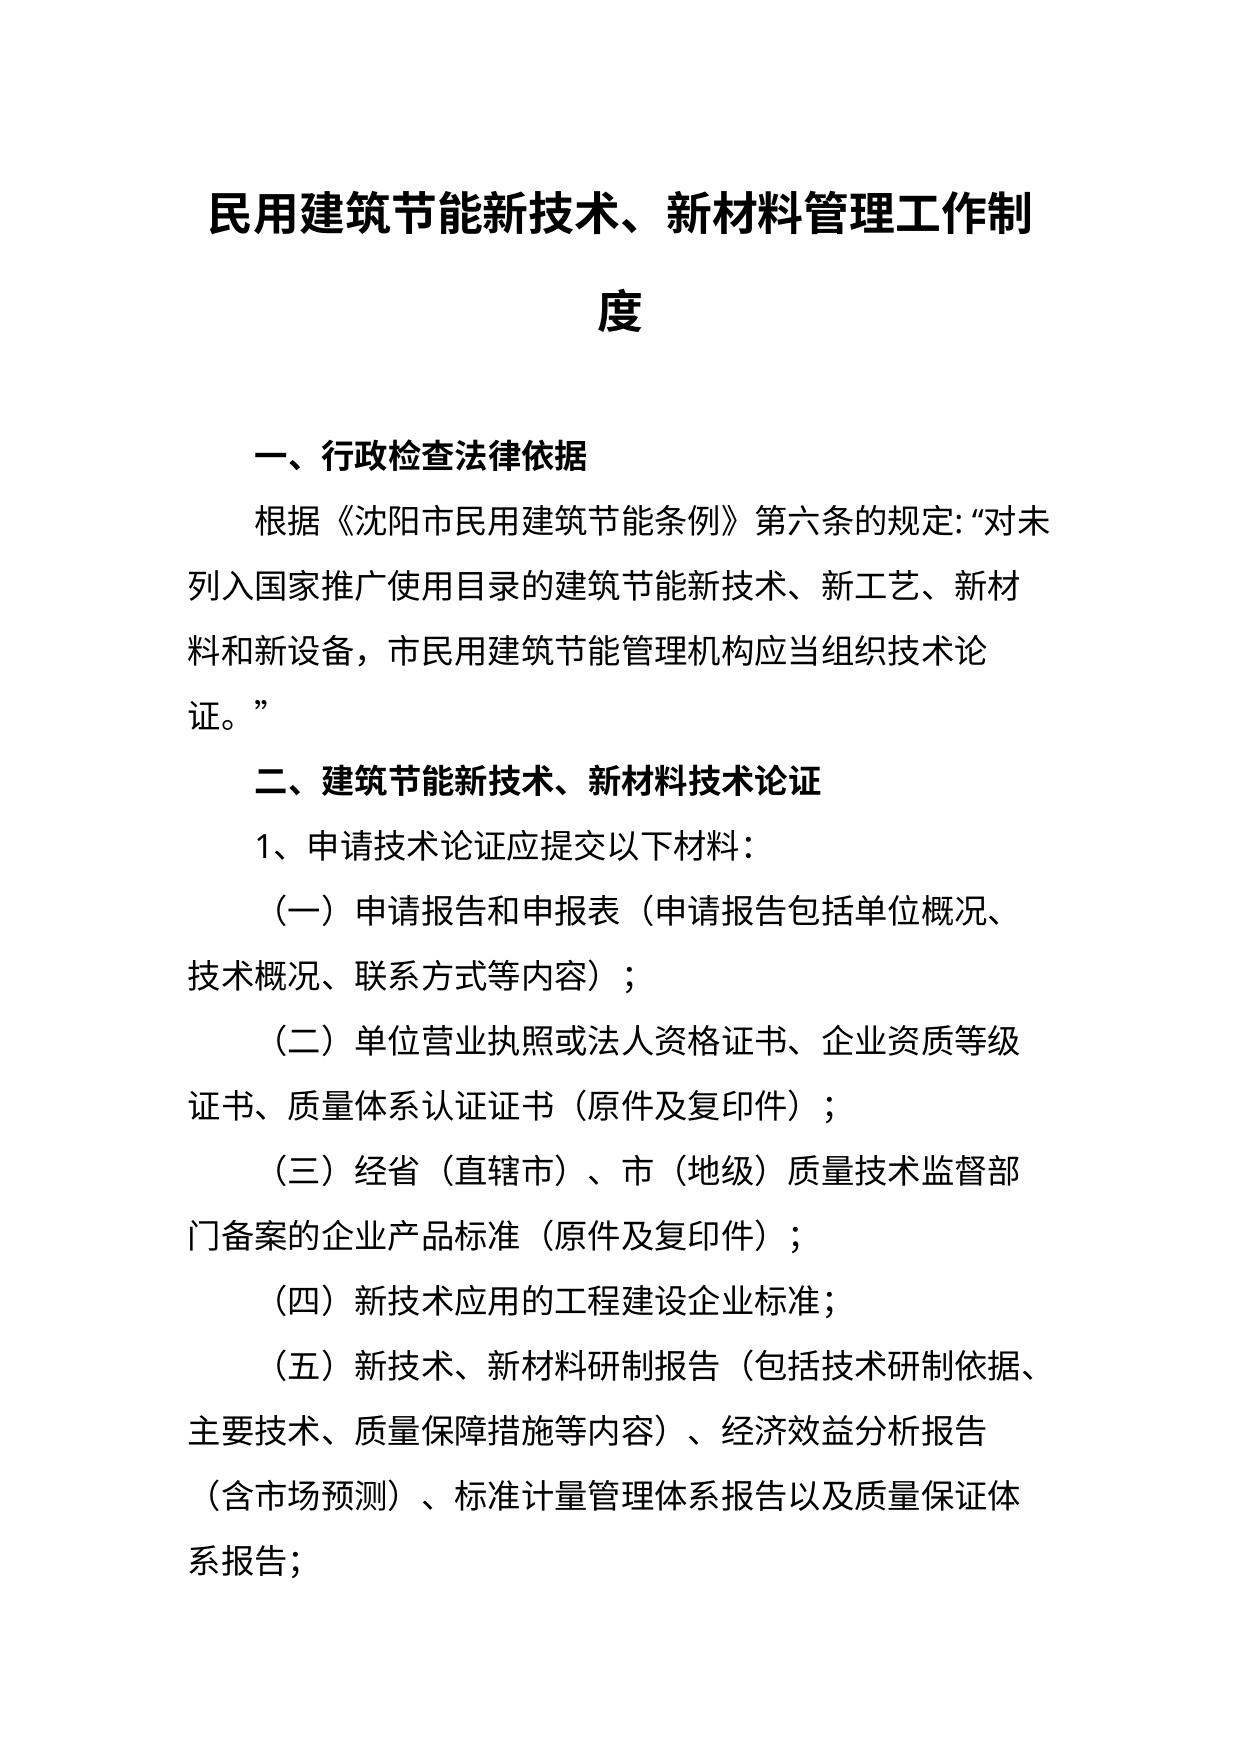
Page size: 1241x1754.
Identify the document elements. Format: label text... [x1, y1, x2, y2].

text 1、申请技术论证应提交以下材料： [187, 812, 1053, 877]
text 根据《沈阳市民用建筑节能条例》第六条的规定: “对未列入国家推广使用目录的建筑节能新技术、新工艺、新材料和新设备，市民用建筑节能管理机构应当组织技术论证。” [187, 487, 1053, 747]
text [187, 877, 1053, 1592]
text 民用建筑节能新技术、新材料管理工作制度 [187, 162, 1053, 357]
list 行政检查法律依据 [187, 422, 1053, 487]
text 二、建筑节能新技术、新材料技术论证 [187, 747, 1053, 812]
